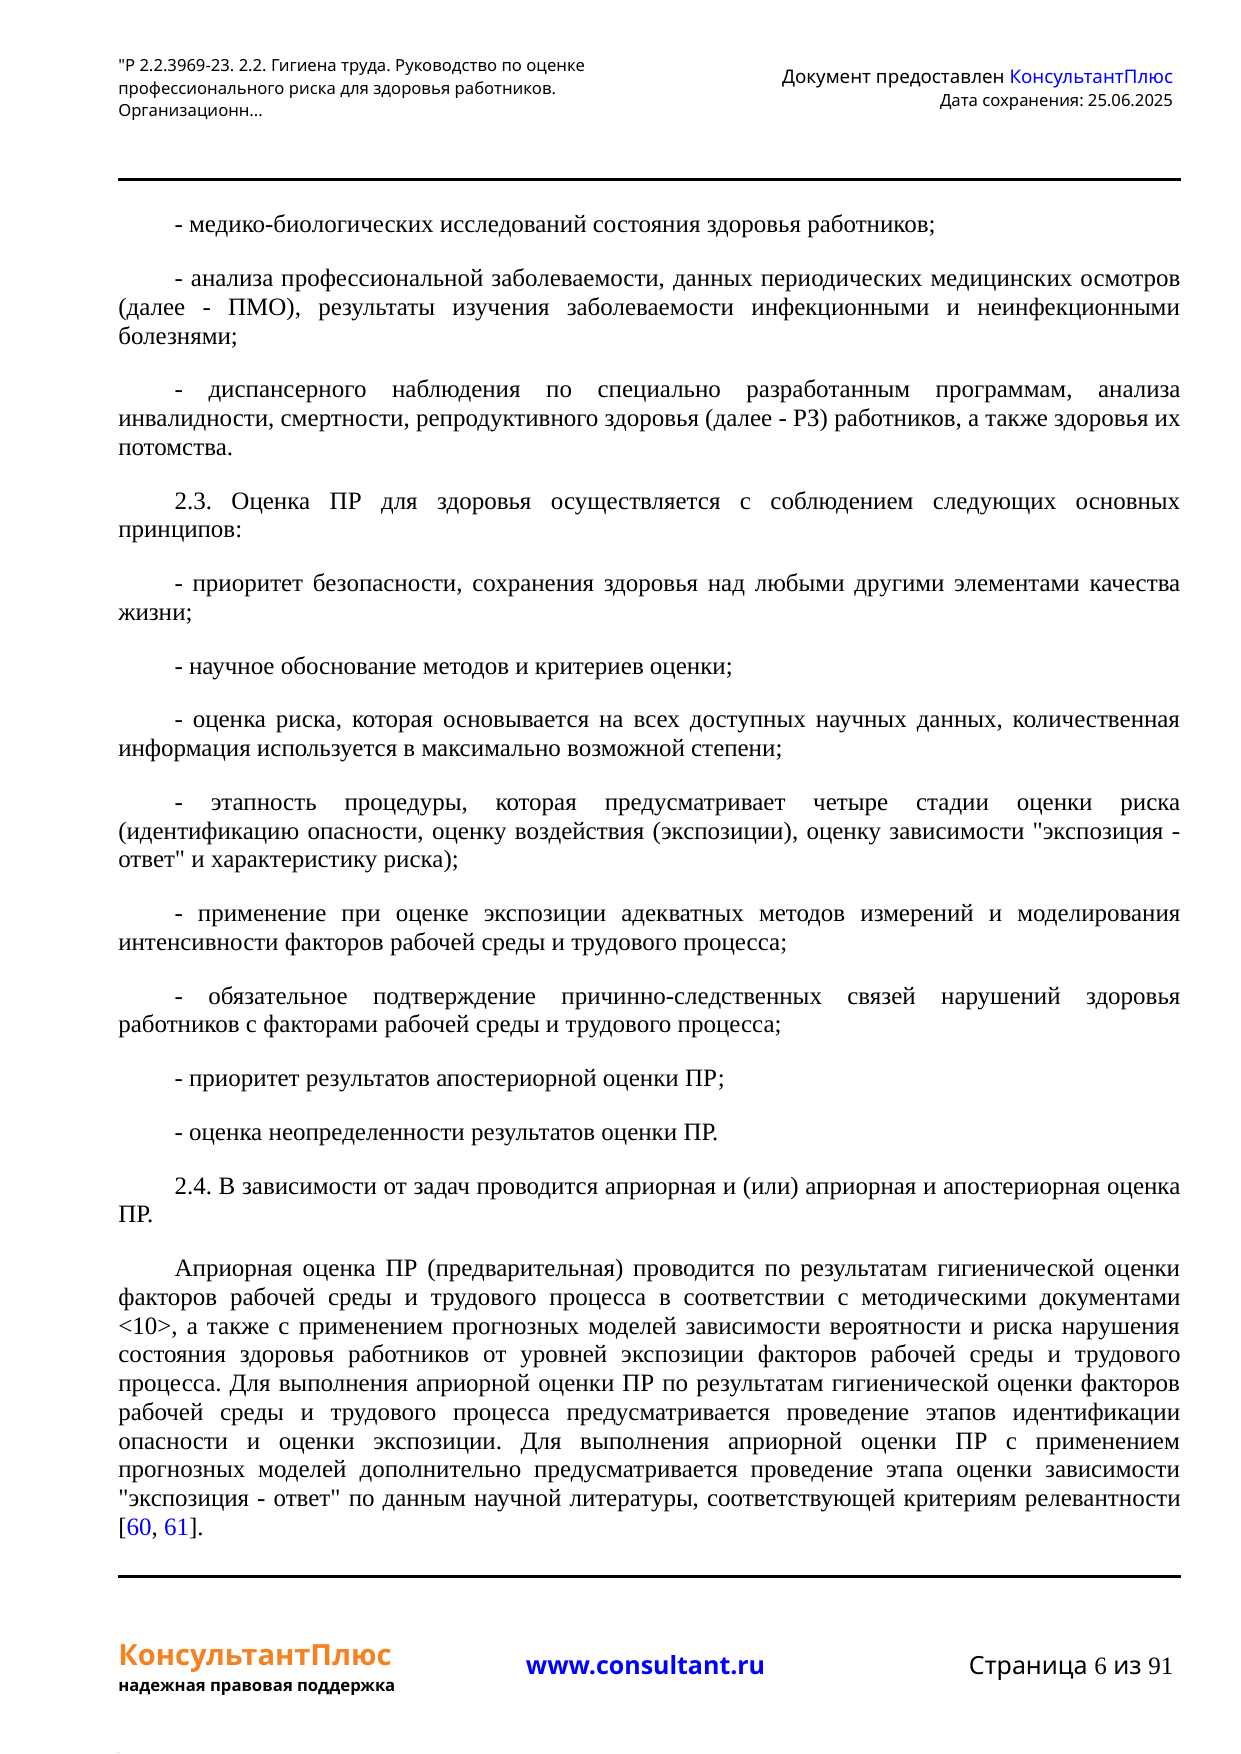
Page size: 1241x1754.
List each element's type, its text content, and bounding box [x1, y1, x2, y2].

text - оценка неопределенности результатов оценки ПР. [118, 1117, 1181, 1146]
text 2.4. В зависимости от задач проводится априорная и (или) априорная и апостериорная оценка ПР. [118, 1171, 1181, 1228]
text - приоритет результатов апостериорной оценки ПР; [118, 1063, 1181, 1092]
text - научное обоснование методов и критериев оценки; [118, 651, 1181, 679]
text - обязательное подтверждение причинно-следственных связей нарушений здоровья работников с факторами рабочей среды и трудового процесса; [118, 981, 1181, 1038]
text 2.3. Оценка ПР для здоровья осуществляется с соблюдением следующих основных принципов: [118, 486, 1181, 543]
text - приоритет безопасности, сохранения здоровья над любыми другими элементами качества жизни; [118, 568, 1181, 626]
text - анализа профессиональной заболеваемости, данных периодических медицинских осмотров (далее - ПМО), результаты изучения заболеваемости инфекционными и неинфекционными болезнями; [118, 263, 1181, 349]
text - диспансерного наблюдения по специально разработанным программам, анализа инвалидности, смертности, репродуктивного здоровья (далее - РЗ) работников, а также здоровья их потомства. [118, 374, 1181, 461]
text - медико-биологических исследований состояния здоровья работников; [118, 209, 1181, 238]
text Априорная оценка ПР (предварительная) проводится по результатам гигиенической оценки факторов рабочей среды и трудового процесса в соответствии с методическими документами <10>, а также с применением прогнозных моделей зависимости вероятности и риска нарушения состояния здоровья работников от уровней экспозиции факторов рабочей среды и трудового процесса. Для выполнения априорной оценки ПР по результатам гигиенической оценки факторов рабочей среды и трудового процесса предусматривается проведение этапов идентификации опасности и оценки экспозиции. Для выполнения априорной оценки ПР с применением прогнозных моделей дополнительно предусматривается проведение этапа оценки зависимости "экспозиция - ответ" по данным научной литературы, соответствующей критериям релевантности [60, 61]. [118, 1253, 1181, 1541]
text - этапность процедуры, которая предусматривает четыре стадии оценки риска (идентификацию опасности, оценку воздействия (экспозиции), оценку зависимости "экспозиция - ответ" и характеристику риска); [118, 787, 1181, 873]
text - оценка риска, которая основывается на всех доступных научных данных, количественная информация используется в максимально возможной степени; [118, 704, 1181, 762]
text - применение при оценке экспозиции адекватных методов измерений и моделирования интенсивности факторов рабочей среды и трудового процесса; [118, 898, 1181, 956]
